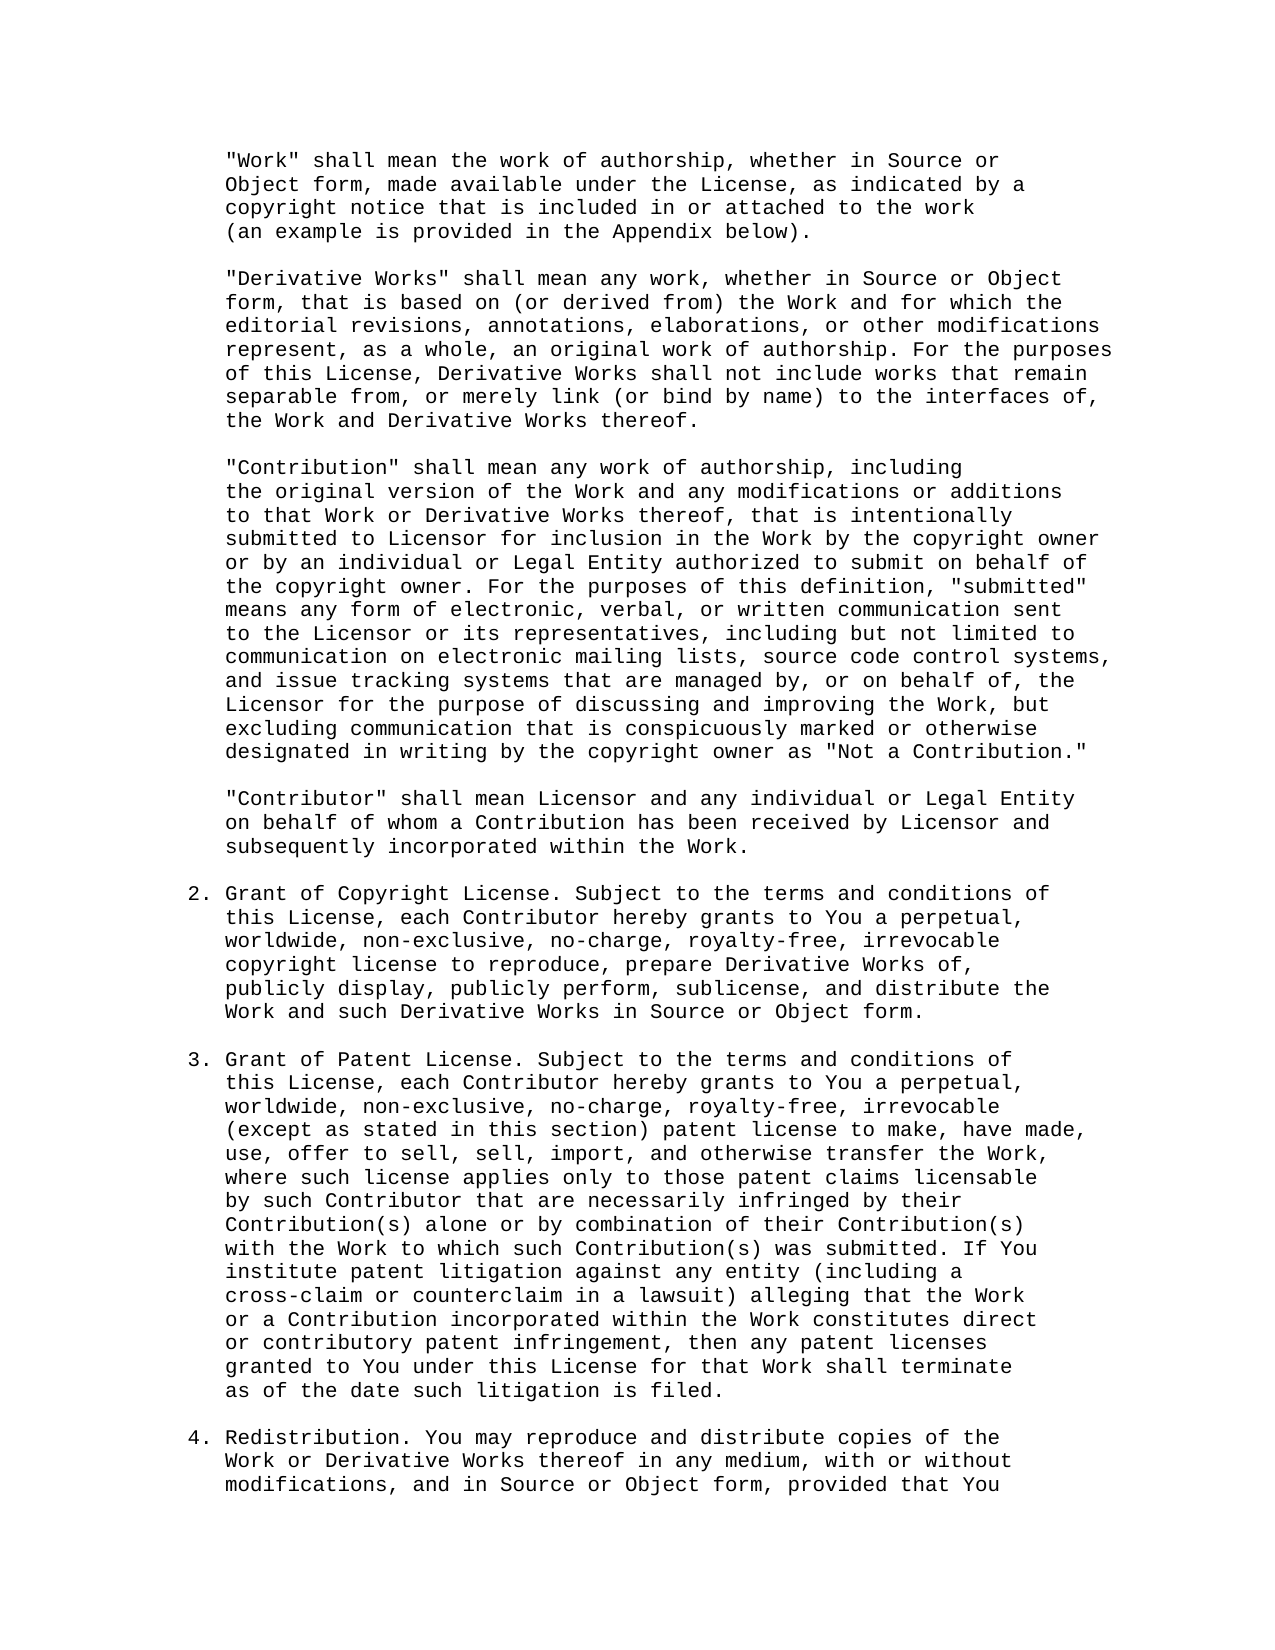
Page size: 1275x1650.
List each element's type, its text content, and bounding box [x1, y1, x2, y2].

text designated in writing by the copyright owner as "Not a Contribution." [150, 741, 1125, 765]
text separable from, or merely link (or bind by name) to the interfaces of, [150, 386, 1125, 410]
text as of the date such litigation is filed. [150, 1379, 1125, 1403]
text "Derivative Works" shall mean any work, whether in Source or Object [150, 268, 1125, 292]
text worldwide, non-exclusive, no-charge, royalty-free, irrevocable [150, 1096, 1125, 1119]
text of this License, Derivative Works shall not include works that remain [150, 363, 1125, 386]
text communication on electronic mailing lists, source code control systems, [150, 647, 1125, 670]
text copyright notice that is included in or attached to the work [150, 197, 1125, 221]
text subsequently incorporated within the Work. [150, 836, 1125, 859]
text this License, each Contributor hereby grants to You a perpetual, [150, 1072, 1125, 1096]
text 4. Redistribution. You may reproduce and distribute copies of the [150, 1427, 1125, 1451]
text to that Work or Derivative Works thereof, that is intentionally [150, 505, 1125, 528]
text means any form of electronic, verbal, or written communication sent [150, 599, 1125, 623]
text Licensor for the purpose of discussing and improving the Work, but [150, 694, 1125, 717]
text Work or Derivative Works thereof in any medium, with or without [150, 1451, 1125, 1474]
text form, that is based on (or derived from) the Work and for which the [150, 292, 1125, 316]
text (an example is provided in the Appendix below). [150, 221, 1125, 244]
text the Work and Derivative Works thereof. [150, 410, 1125, 434]
text this License, each Contributor hereby grants to You a perpetual, [150, 907, 1125, 930]
text use, offer to sell, sell, import, and otherwise transfer the Work, [150, 1143, 1125, 1167]
text Contribution(s) alone or by combination of their Contribution(s) [150, 1214, 1125, 1238]
text Work and such Derivative Works in Source or Object form. [150, 1001, 1125, 1025]
text modifications, and in Source or Object form, provided that You [150, 1474, 1125, 1498]
text represent, as a whole, an original work of authorship. For the purposes [150, 339, 1125, 363]
text editorial revisions, annotations, elaborations, or other modifications [150, 316, 1125, 339]
text granted to You under this License for that Work shall terminate [150, 1356, 1125, 1379]
text and issue tracking systems that are managed by, or on behalf of, the [150, 670, 1125, 694]
text Object form, made available under the License, as indicated by a [150, 174, 1125, 197]
text cross-claim or counterclaim in a lawsuit) alleging that the Work [150, 1285, 1125, 1309]
text "Contribution" shall mean any work of authorship, including [150, 457, 1125, 481]
text the original version of the Work and any modifications or additions [150, 481, 1125, 505]
text submitted to Licensor for inclusion in the Work by the copyright owner [150, 528, 1125, 552]
text worldwide, non-exclusive, no-charge, royalty-free, irrevocable [150, 930, 1125, 954]
text with the Work to which such Contribution(s) was submitted. If You [150, 1238, 1125, 1261]
text where such license applies only to those patent claims licensable [150, 1167, 1125, 1190]
text "Work" shall mean the work of authorship, whether in Source or [150, 150, 1125, 174]
text (except as stated in this section) patent license to make, have made, [150, 1119, 1125, 1143]
text on behalf of whom a Contribution has been received by Licensor and [150, 812, 1125, 836]
text or a Contribution incorporated within the Work constitutes direct [150, 1309, 1125, 1332]
text or by an individual or Legal Entity authorized to submit on behalf of [150, 552, 1125, 576]
text publicly display, publicly perform, sublicense, and distribute the [150, 978, 1125, 1001]
text copyright license to reproduce, prepare Derivative Works of, [150, 954, 1125, 978]
text 2. Grant of Copyright License. Subject to the terms and conditions of [150, 883, 1125, 907]
text the copyright owner. For the purposes of this definition, "submitted" [150, 576, 1125, 599]
text or contributory patent infringement, then any patent licenses [150, 1332, 1125, 1356]
text "Contributor" shall mean Licensor and any individual or Legal Entity [150, 788, 1125, 812]
text 3. Grant of Patent License. Subject to the terms and conditions of [150, 1048, 1125, 1072]
text by such Contributor that are necessarily infringed by their [150, 1190, 1125, 1214]
text institute patent litigation against any entity (including a [150, 1261, 1125, 1285]
text to the Licensor or its representatives, including but not limited to [150, 623, 1125, 647]
text excluding communication that is conspicuously marked or otherwise [150, 717, 1125, 741]
